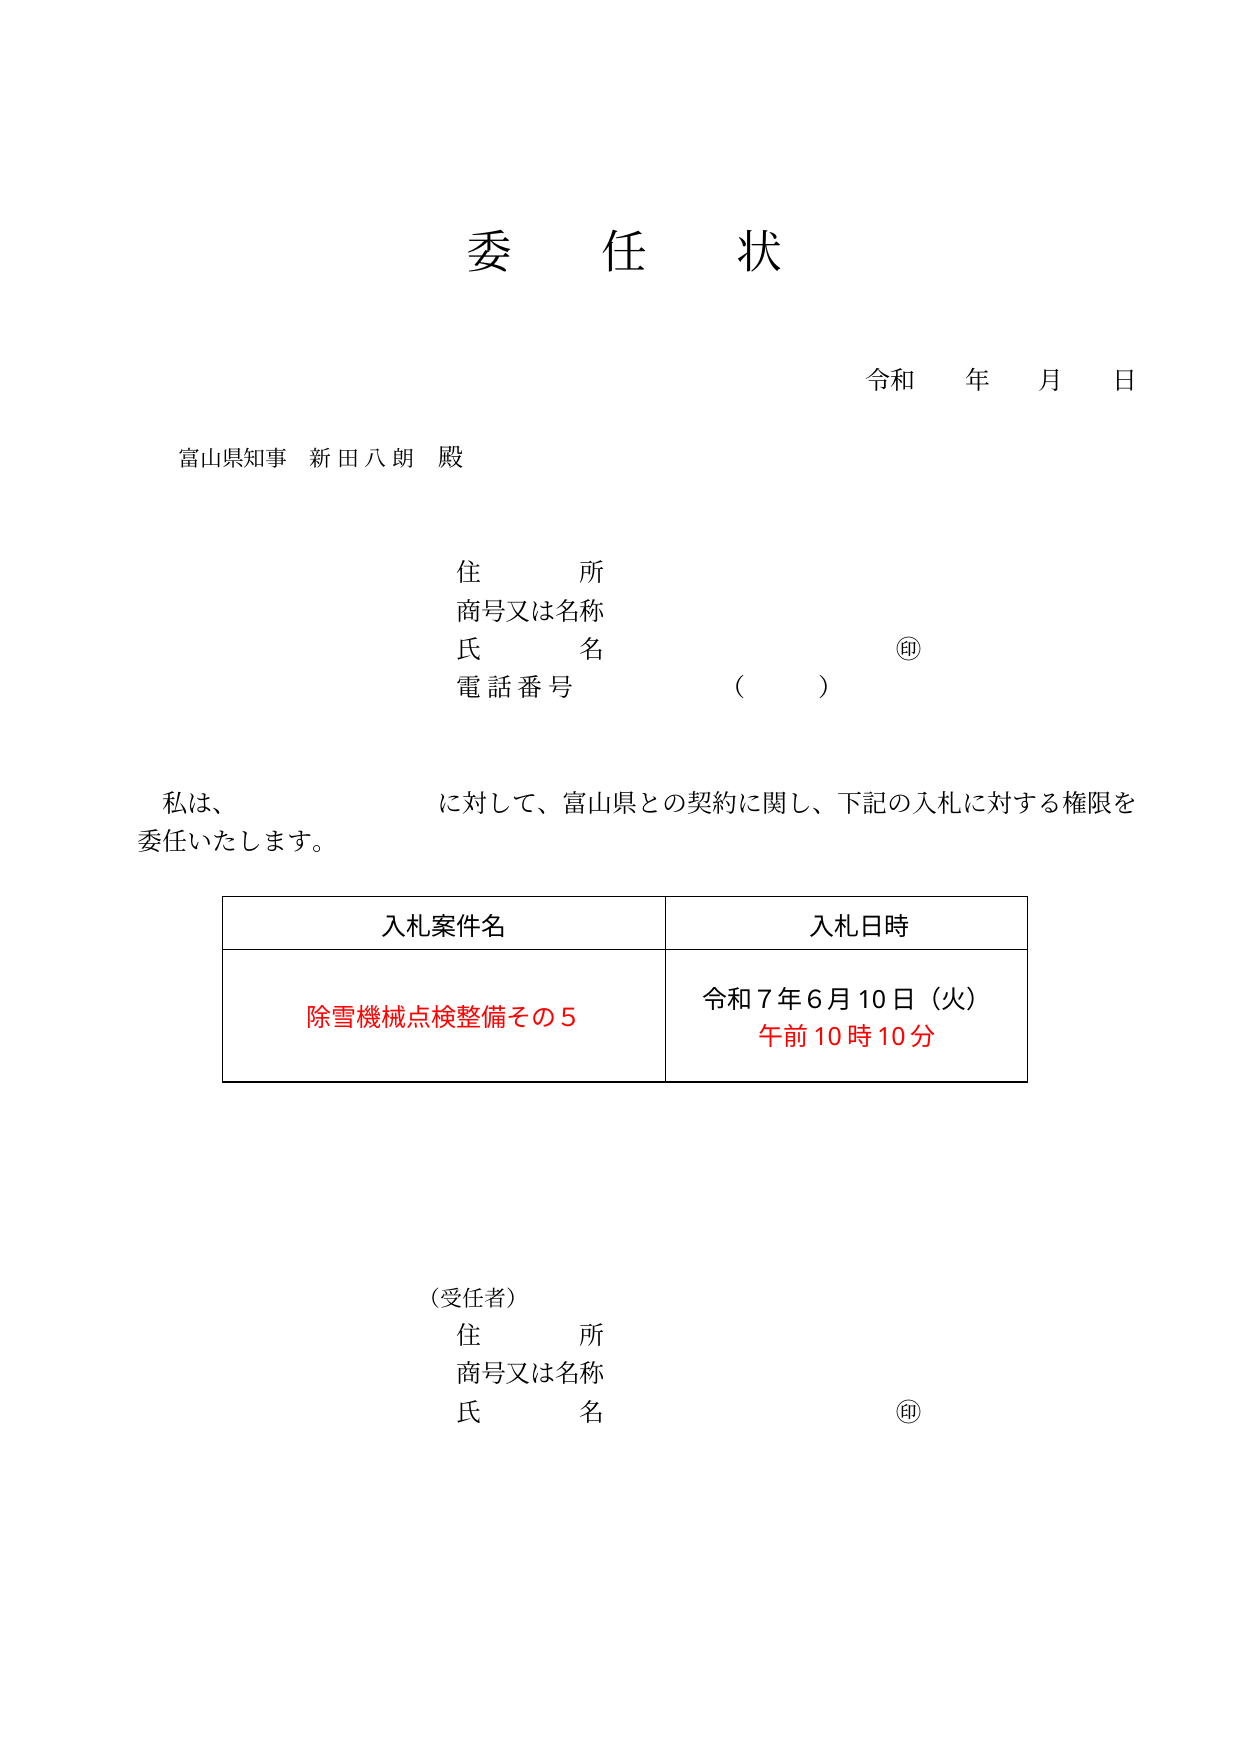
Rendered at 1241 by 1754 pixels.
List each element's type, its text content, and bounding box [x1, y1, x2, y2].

text 住 所 [112, 550, 1137, 589]
text 電 話 番 号 （ ） [112, 666, 1137, 704]
text 令和 年 月 日 [112, 358, 1137, 396]
text （受任者） [112, 1275, 1137, 1313]
table_header 入札日時 [666, 897, 1027, 949]
text 富山県知事 新 田 八 朗 殿 [112, 435, 1137, 473]
text 氏 名 ㊞ [112, 1390, 1137, 1428]
text 商号又は名称 [112, 1352, 1137, 1390]
table_cell 除雪機械点検整備その５ [223, 950, 665, 1081]
text 委 任 状 [112, 215, 1137, 281]
text 住 所 [112, 1313, 1137, 1352]
text 氏 名 ㊞ [112, 627, 1137, 666]
table_header 入札案件名 [223, 897, 665, 949]
text 商号又は名称 [112, 589, 1137, 627]
table_cell 令和７年６月10日（火） 午前10時10分 [666, 950, 1027, 1081]
text 私は、 に対して、富山県との契約に関し、下記の入札に対する権限を委任いたします。 [137, 781, 1137, 858]
